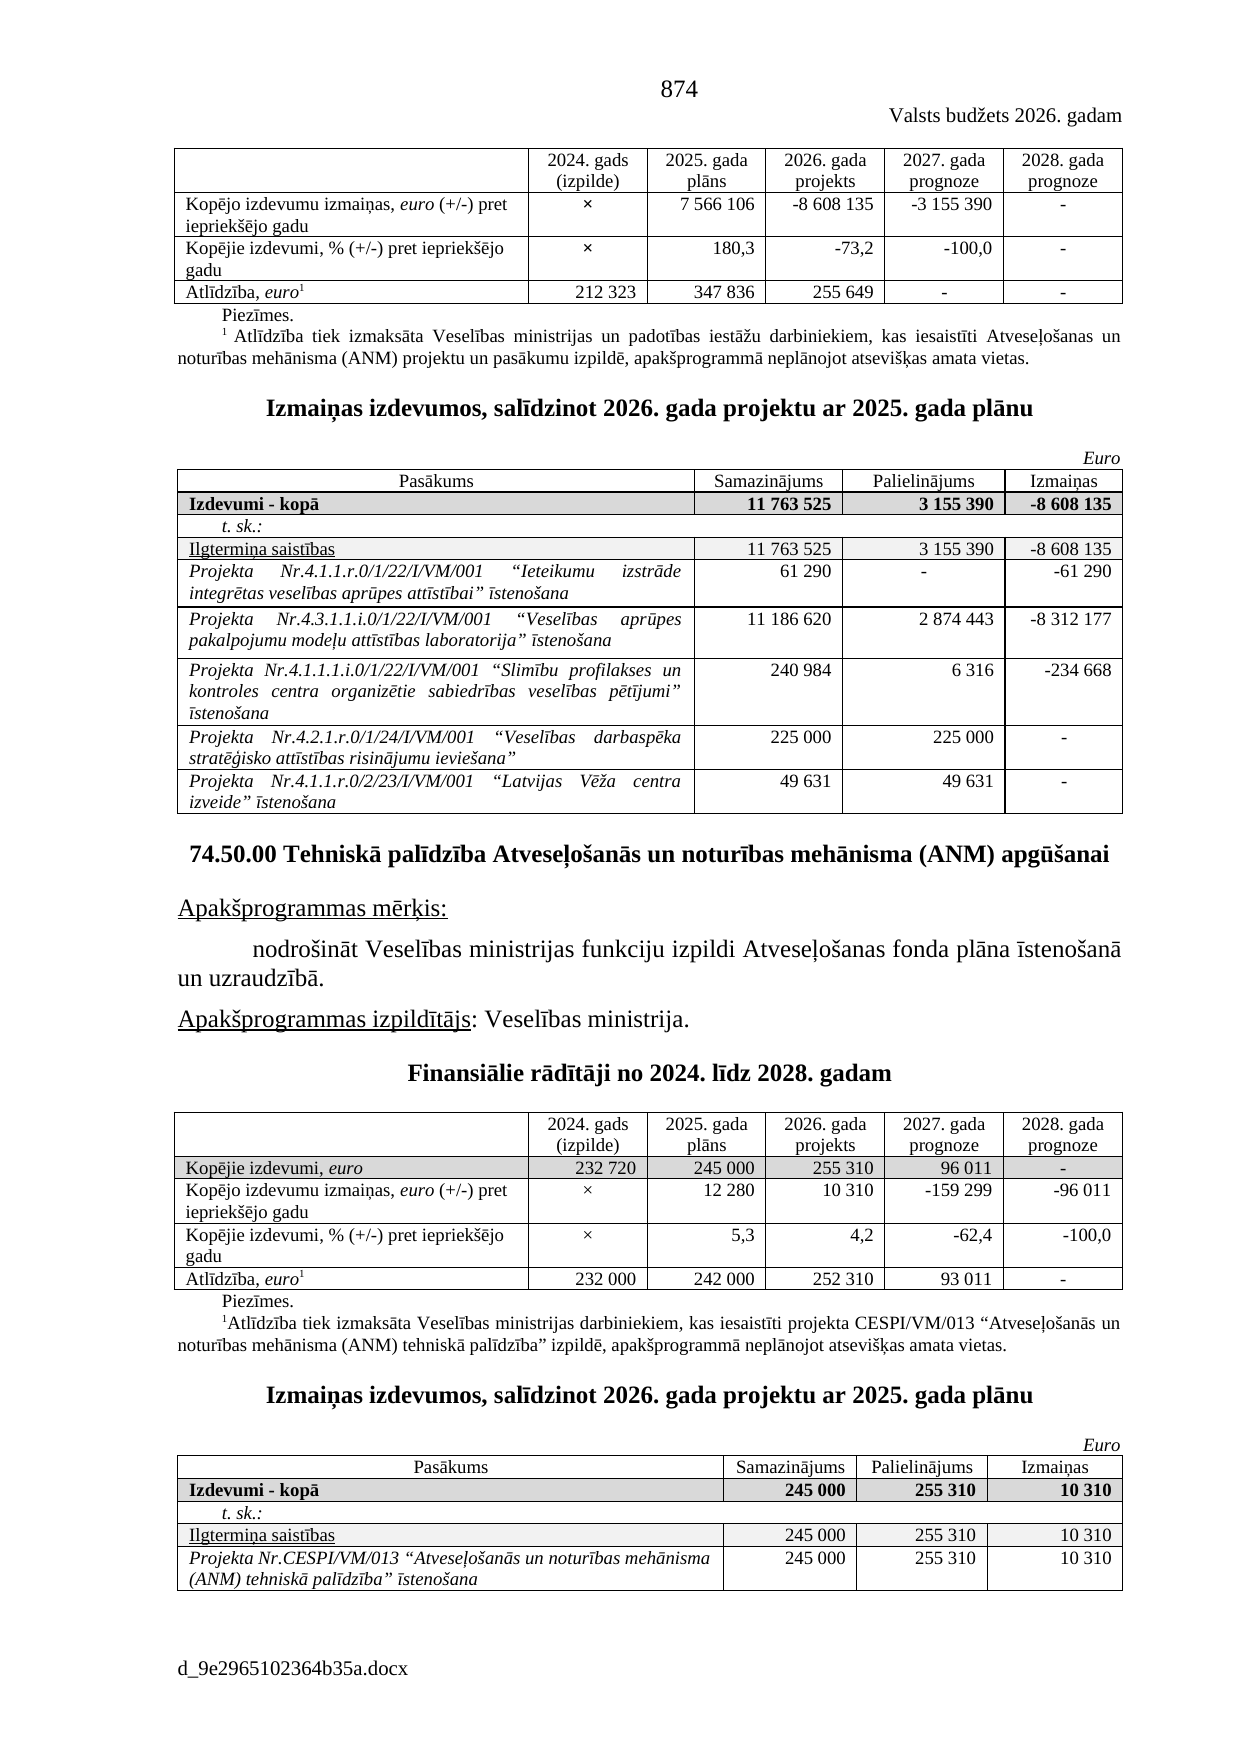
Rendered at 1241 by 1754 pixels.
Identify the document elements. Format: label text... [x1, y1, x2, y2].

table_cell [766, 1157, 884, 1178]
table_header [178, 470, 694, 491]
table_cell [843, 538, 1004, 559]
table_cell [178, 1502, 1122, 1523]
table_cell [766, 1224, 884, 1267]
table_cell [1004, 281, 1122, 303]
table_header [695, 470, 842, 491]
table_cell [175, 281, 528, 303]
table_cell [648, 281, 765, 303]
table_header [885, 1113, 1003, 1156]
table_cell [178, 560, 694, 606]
text 74.50.00 Tehniskā palīdzība Atveseļošanās un noturības mehānisma (ANM) apgūšanai [177, 839, 1122, 868]
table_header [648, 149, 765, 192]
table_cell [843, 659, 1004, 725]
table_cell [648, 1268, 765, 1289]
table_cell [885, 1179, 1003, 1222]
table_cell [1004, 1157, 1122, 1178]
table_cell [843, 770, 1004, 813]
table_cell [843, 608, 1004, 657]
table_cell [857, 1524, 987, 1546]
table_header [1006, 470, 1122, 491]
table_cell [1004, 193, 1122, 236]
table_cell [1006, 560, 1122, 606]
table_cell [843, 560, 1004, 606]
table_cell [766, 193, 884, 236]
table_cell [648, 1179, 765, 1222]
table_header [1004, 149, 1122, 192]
text Apakšprogrammas mērķis: [177, 893, 1122, 922]
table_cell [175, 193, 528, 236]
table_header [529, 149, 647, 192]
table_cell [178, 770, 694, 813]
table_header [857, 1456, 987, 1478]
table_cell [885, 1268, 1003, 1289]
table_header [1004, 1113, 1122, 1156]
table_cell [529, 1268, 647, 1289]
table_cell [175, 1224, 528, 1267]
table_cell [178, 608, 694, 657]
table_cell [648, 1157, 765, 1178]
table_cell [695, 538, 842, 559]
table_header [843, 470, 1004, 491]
text Euro [1004, 447, 1122, 469]
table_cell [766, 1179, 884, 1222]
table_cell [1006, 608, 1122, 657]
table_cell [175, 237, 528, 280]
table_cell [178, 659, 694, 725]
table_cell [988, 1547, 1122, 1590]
text 1Atlīdzība tiek izmaksāta Veselības ministrijas darbiniekiem, kas iesaistīti projekta CESPI/VM/013 “Atveseļošanās un noturības mehānisma (ANM) tehniskā palīdzība” izpildē, apakšprogrammā neplānojot atsevišķas amata vietas. [177, 1312, 1122, 1355]
text Piezīmes. [177, 304, 1122, 325]
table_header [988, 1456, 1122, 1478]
text Finansiālie rādītāji no 2024. līdz 2028. gadam [177, 1058, 1122, 1087]
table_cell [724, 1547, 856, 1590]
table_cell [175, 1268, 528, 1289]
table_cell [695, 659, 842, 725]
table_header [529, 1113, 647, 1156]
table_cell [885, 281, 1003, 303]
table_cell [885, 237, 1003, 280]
text nodrošināt Veselības ministrijas funkciju izpildi Atveseļošanas fonda plāna īstenošanā un uzraudzībā. [177, 934, 1122, 992]
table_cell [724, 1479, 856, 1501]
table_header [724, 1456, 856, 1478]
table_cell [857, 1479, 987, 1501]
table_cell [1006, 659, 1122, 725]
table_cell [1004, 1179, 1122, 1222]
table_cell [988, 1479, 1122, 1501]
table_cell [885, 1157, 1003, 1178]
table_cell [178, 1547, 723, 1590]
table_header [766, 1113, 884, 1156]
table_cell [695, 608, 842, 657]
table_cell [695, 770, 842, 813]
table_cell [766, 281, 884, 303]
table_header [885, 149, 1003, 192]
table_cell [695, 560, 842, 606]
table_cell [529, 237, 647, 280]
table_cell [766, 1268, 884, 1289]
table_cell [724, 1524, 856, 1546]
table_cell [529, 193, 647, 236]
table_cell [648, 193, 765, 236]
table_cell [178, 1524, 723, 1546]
text Izmaiņas izdevumos, salīdzinot 2026. gada projektu ar 2025. gada plānu [177, 393, 1122, 422]
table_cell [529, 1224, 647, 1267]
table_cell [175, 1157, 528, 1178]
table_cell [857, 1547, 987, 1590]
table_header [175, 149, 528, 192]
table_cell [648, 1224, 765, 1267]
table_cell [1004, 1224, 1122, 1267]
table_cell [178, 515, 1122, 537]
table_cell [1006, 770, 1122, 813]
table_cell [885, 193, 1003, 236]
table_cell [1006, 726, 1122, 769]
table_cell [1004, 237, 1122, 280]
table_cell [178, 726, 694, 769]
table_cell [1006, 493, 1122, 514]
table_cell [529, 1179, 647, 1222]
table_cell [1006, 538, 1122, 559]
text Izmaiņas izdevumos, salīdzinot 2026. gada projektu ar 2025. gada plānu [177, 1380, 1122, 1409]
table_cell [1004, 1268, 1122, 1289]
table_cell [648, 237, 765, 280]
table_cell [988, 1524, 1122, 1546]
text Piezīmes. [177, 1290, 1122, 1312]
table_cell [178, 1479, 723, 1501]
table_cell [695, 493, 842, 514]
text Apakšprogrammas izpildītājs: Veselības ministrija. [177, 1004, 1122, 1033]
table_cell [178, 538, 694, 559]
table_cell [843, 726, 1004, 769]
text 1 Atlīdzība tiek izmaksāta Veselības ministrijas un padotības iestāžu darbiniekiem, kas iesaistīti Atveseļošanas un noturības mehānisma (ANM) projektu un pasākumu izpildē, apakšprogrammā neplānojot atsevišķas amata vietas. [177, 325, 1122, 368]
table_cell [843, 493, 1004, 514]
text Euro [1004, 1434, 1122, 1455]
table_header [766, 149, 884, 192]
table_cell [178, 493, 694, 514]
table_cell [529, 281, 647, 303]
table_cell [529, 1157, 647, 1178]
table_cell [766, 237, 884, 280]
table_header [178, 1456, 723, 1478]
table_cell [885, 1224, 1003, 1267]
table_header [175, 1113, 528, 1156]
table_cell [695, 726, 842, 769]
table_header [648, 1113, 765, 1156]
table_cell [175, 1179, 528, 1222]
